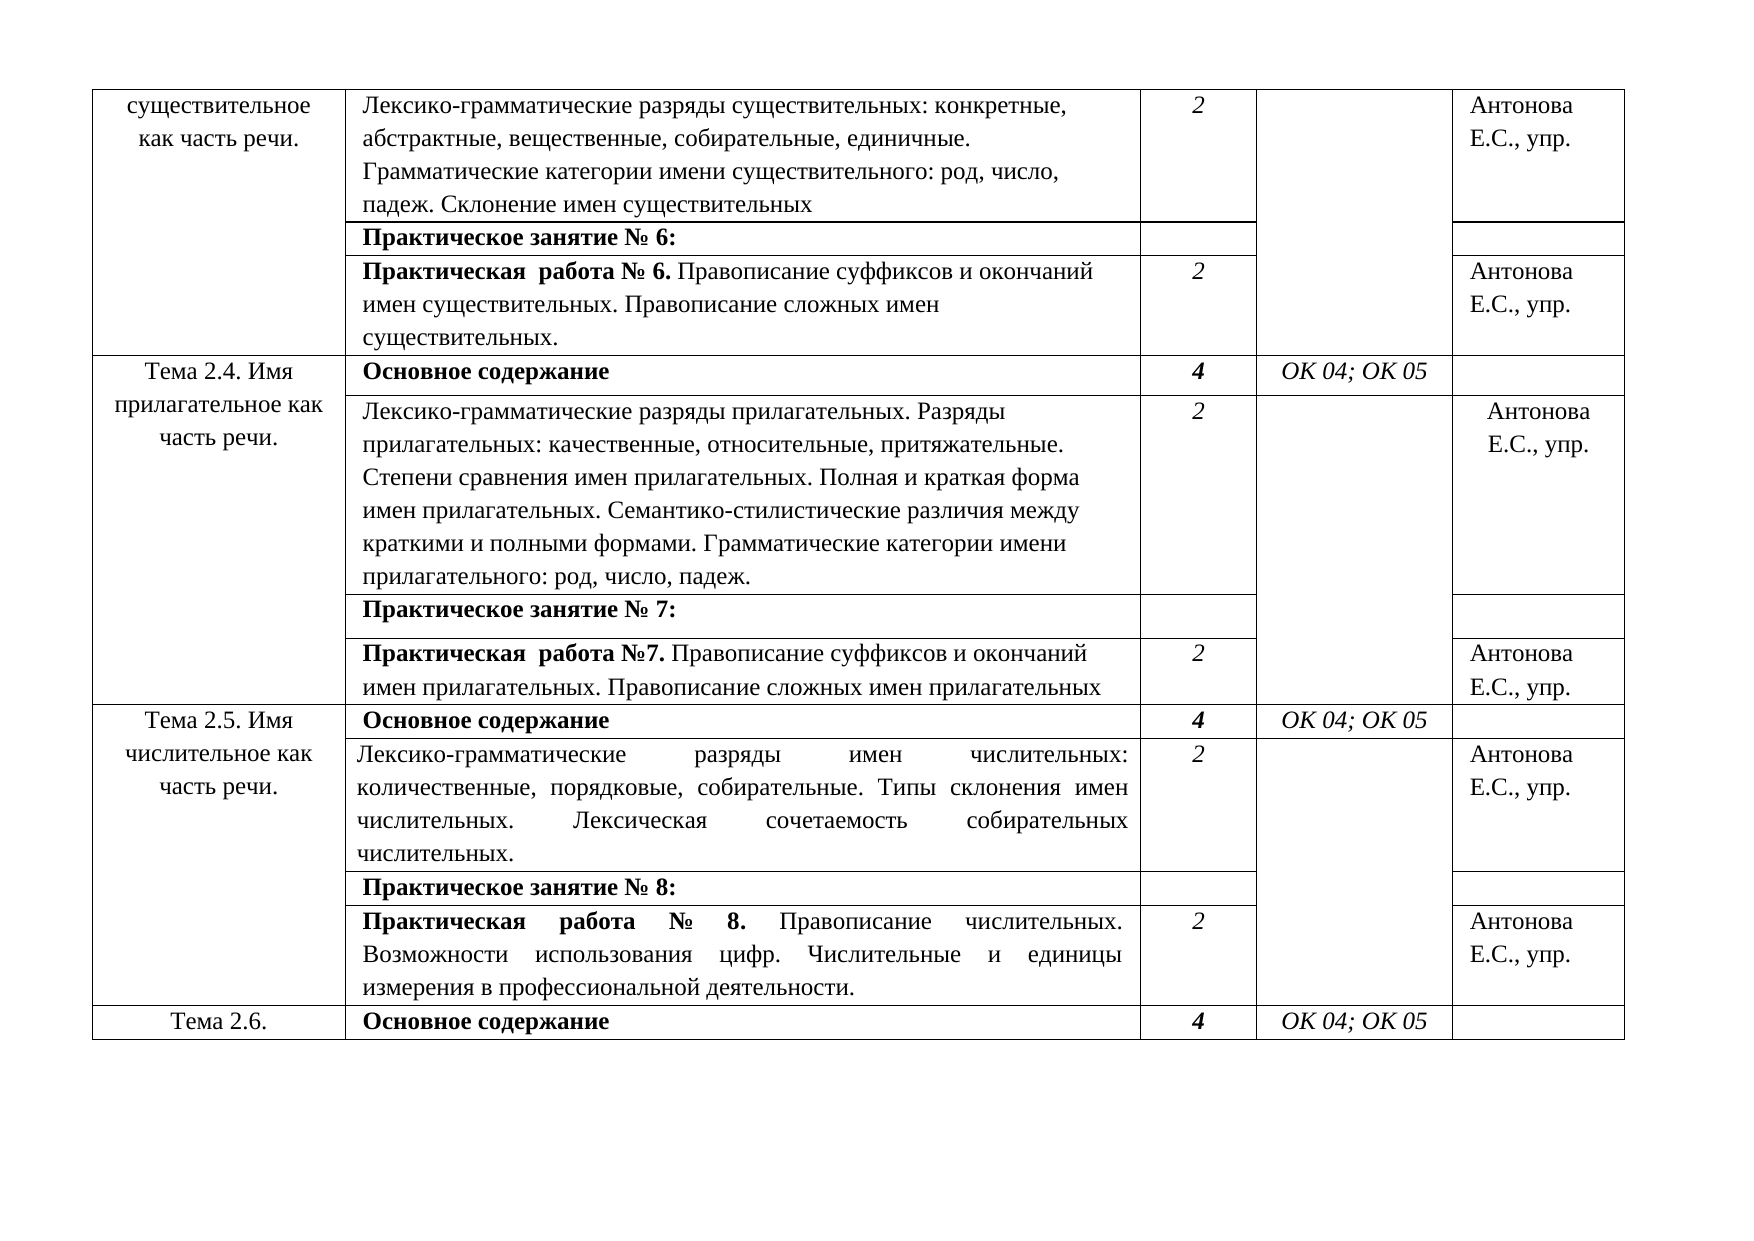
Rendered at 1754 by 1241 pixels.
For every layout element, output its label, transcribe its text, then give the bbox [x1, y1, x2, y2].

table_cell Антонова Е.С., упр. [1453, 639, 1624, 704]
table_cell [1453, 356, 1624, 395]
table_cell Практическая работа №7. Правописание суффиксов и окончаний имен прилагательных. Правописание сложных имен прилагательных [346, 639, 1140, 704]
table_cell ОК 04; ОК 05 [1257, 356, 1452, 395]
table_cell Антонова Е.С., упр. [1453, 256, 1624, 355]
table_cell Тема 2.4. Имя прилагательное как часть речи. [93, 356, 345, 704]
table_cell ОК 04; ОК 05 [1257, 705, 1452, 738]
table_cell [1257, 739, 1452, 1005]
table_cell 2 [1141, 639, 1256, 704]
table_cell Основное содержание [346, 356, 1140, 395]
table_cell Практическое занятие № 6: [346, 223, 1140, 255]
table_cell [1453, 1006, 1624, 1039]
table_cell Антонова Е.С., упр. [1453, 739, 1624, 871]
table_cell [1453, 595, 1624, 637]
table_cell [1141, 595, 1256, 637]
table_cell [1141, 872, 1256, 905]
table_cell Антонова Е.С., упр. [1453, 396, 1624, 593]
table_cell [1453, 872, 1624, 905]
table_cell 2 [1141, 739, 1256, 871]
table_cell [93, 90, 345, 355]
table_cell 4 [1141, 356, 1256, 395]
table_cell 2 [1141, 256, 1256, 355]
table_cell Практическое занятие № 8: [346, 872, 1140, 905]
table_cell 2 [1141, 906, 1256, 1005]
table_cell Практическое занятие № 7: [346, 595, 1140, 637]
table_cell 2 [1141, 90, 1256, 221]
table_cell [1257, 396, 1452, 704]
table_cell [1141, 223, 1256, 255]
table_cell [93, 1006, 345, 1039]
table_cell Антонова Е.С., упр. [1453, 90, 1624, 221]
table_cell Лексико-грамматические разряды имен числительных: количественные, порядковые, собирательные. Типы склонения имен числительных. Лексическая сочетаемость собирательных числительных. [346, 739, 1140, 871]
table_cell Лексико-грамматические разряды прилагательных. Разряды прилагательных: качественные, относительные, притяжательные. Степени сравнения имен прилагательных. Полная и краткая форма имен прилагательных. Семантико-стилистические различия между краткими и полными формами. Грамматические категории имени прилагательного: род, число, падеж. [346, 396, 1140, 593]
table_cell 4 [1141, 705, 1256, 738]
table_cell ОК 04; ОК 05 [1257, 1006, 1452, 1039]
table_cell [1257, 90, 1452, 355]
table_cell Лексико-грамматические разряды существительных: конкретные, абстрактные, вещественные, собирательные, единичные. Грамматические категории имени существительного: род, число, падеж. Склонение имен существительных [346, 90, 1140, 221]
table_cell 4 [1141, 1006, 1256, 1039]
table_cell Основное содержание [346, 705, 1140, 738]
table_cell Основное содержание [346, 1006, 1140, 1039]
table_cell [1453, 705, 1624, 738]
table_cell Антонова Е.С., упр. [1453, 906, 1624, 1005]
table_cell 2 [1141, 396, 1256, 593]
table_cell [1453, 223, 1624, 255]
table_cell Практическая работа № 6. Правописание суффиксов и окончаний имен существительных. Правописание сложных имен существительных. [346, 256, 1140, 355]
table_cell Практическая работа № 8. Правописание числительных. Возможности использования цифр. Числительные и единицы измерения в профессиональной деятельности. [346, 906, 1140, 1005]
table_cell Тема 2.5. Имя числительное как часть речи. [93, 705, 345, 1005]
